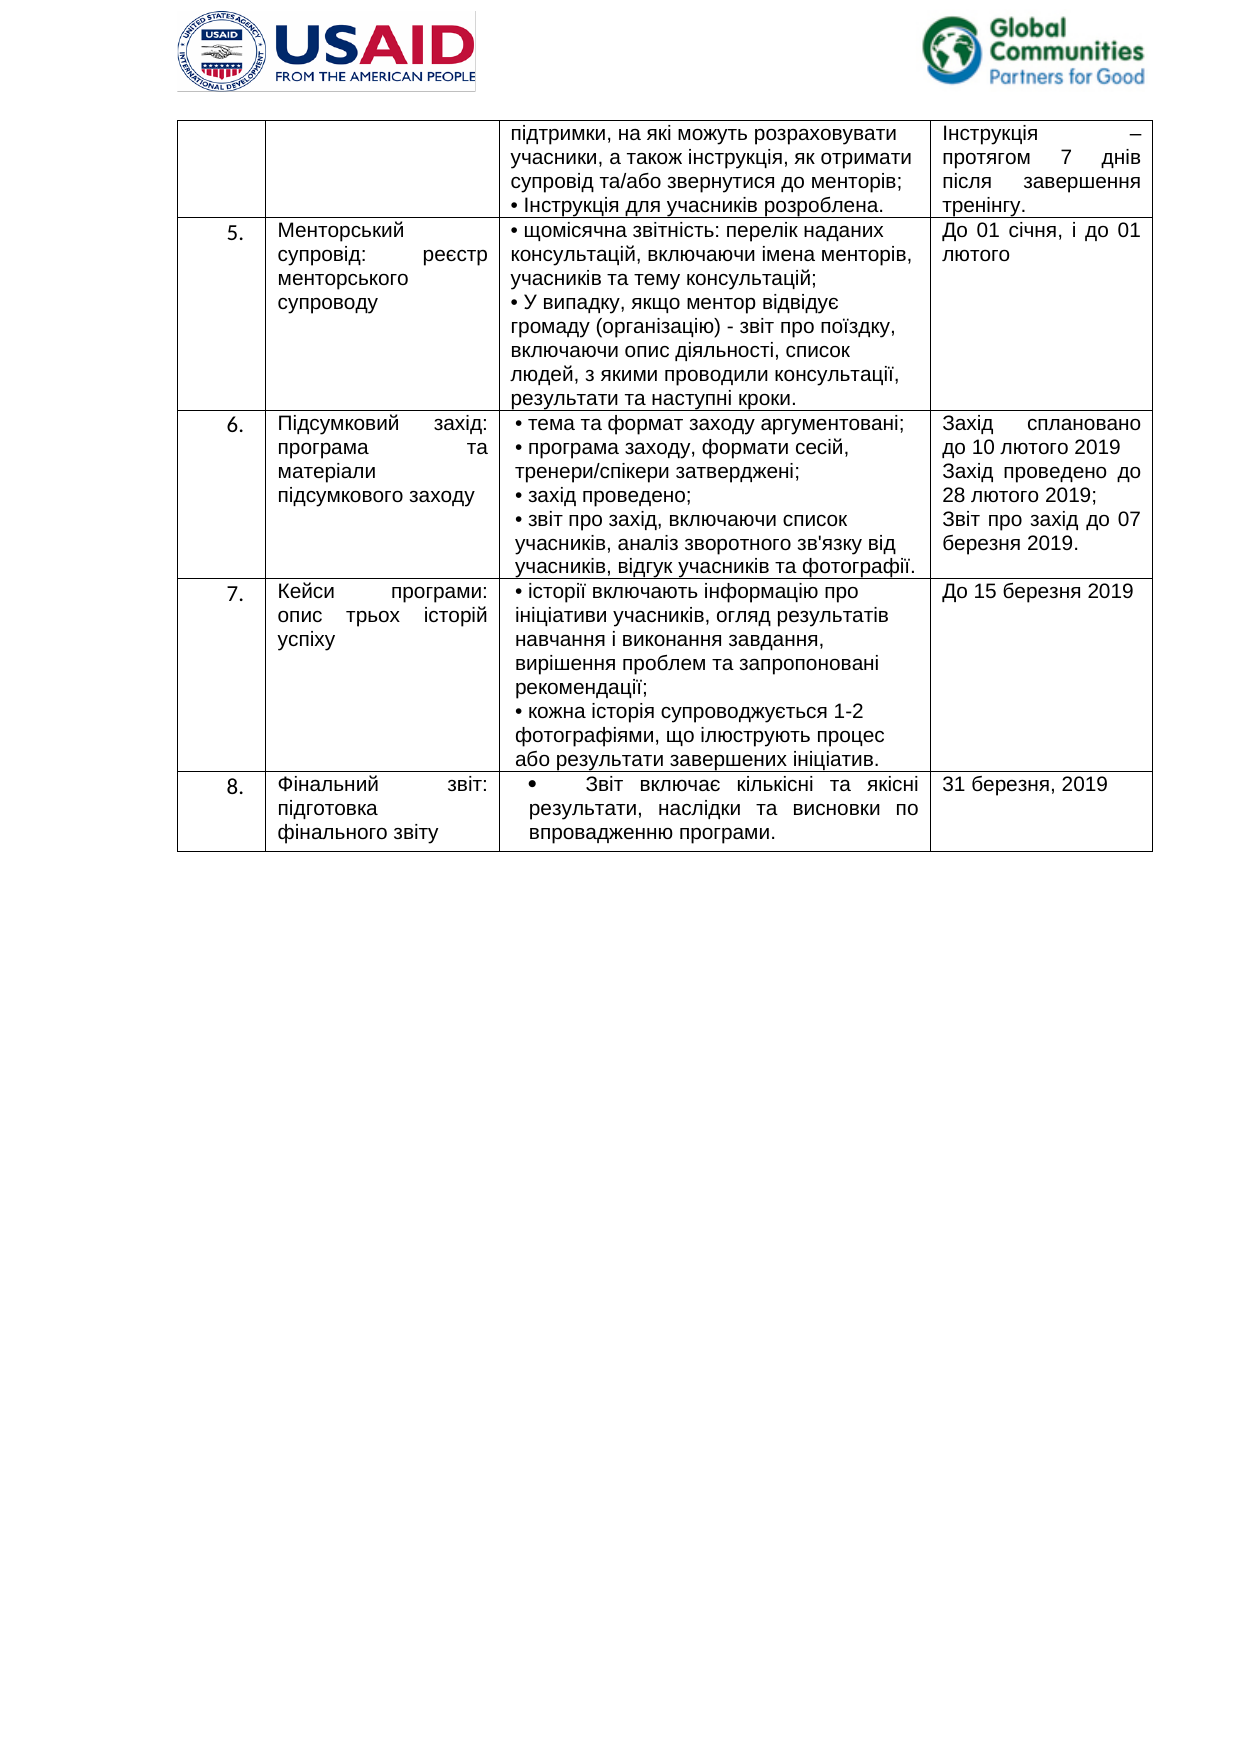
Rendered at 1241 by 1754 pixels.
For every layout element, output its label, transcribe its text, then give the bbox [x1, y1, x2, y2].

table_cell Звіт включає кількісні та якісні результати, наслідки та висновки по впровадженню програми. [500, 772, 930, 851]
table_cell [178, 218, 265, 409]
table_cell Підсумковий захід: програма та матеріали підсумкового заходу [266, 411, 499, 578]
picture [915, 9, 1151, 92]
table_cell [178, 121, 265, 217]
table_cell До 01 січня, і до 01 лютого [931, 218, 1152, 409]
table_cell [178, 411, 265, 578]
table_cell • історії включають інформацію про ініціативи учасників, огляд результатів навчання і виконання завдання, вирішення проблем та запропоновані рекомендації; • кожна історія супроводжується 1-2 фотографіями, що ілюструють процес або результати завершених ініціатив. [500, 579, 930, 771]
table_cell Захід сплановано до 10 лютого 2019 Захід проведено до 28 лютого 2019; Звіт про захід до 07 березня 2019. [931, 411, 1152, 578]
table_cell • щомісячна звітність: перелік наданих консультацій, включаючи імена менторів, учасників та тему консультацій; • У випадку, якщо ментор відвідує громаду (організацію) - звіт про поїздку, включаючи опис діяльності, список людей, з якими проводили консультації, результати та наступні кроки. [500, 218, 930, 409]
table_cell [266, 121, 499, 217]
table_cell Менторський супровід: реєстр менторського супроводу [266, 218, 499, 409]
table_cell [931, 121, 1152, 217]
table_cell До 15 березня 2019 [931, 579, 1152, 771]
picture [177, 11, 476, 92]
table_cell [178, 579, 265, 771]
table_cell • тема та формат заходу аргументовані; • програма заходу, формати сесій, тренери/спікери затверджені; • захід проведено; • звіт про захід, включаючи список учасників, аналіз зворотного зв'язку від учасників, відгук учасників та фотографії. [500, 411, 930, 578]
table_cell [178, 772, 265, 851]
table_cell Кейси програми: опис трьох історій успіху [266, 579, 499, 771]
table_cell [500, 121, 930, 217]
table_cell Фінальний звіт: підготовка фінального звіту [266, 772, 499, 851]
table_cell 31 березня, 2019 [931, 772, 1152, 851]
